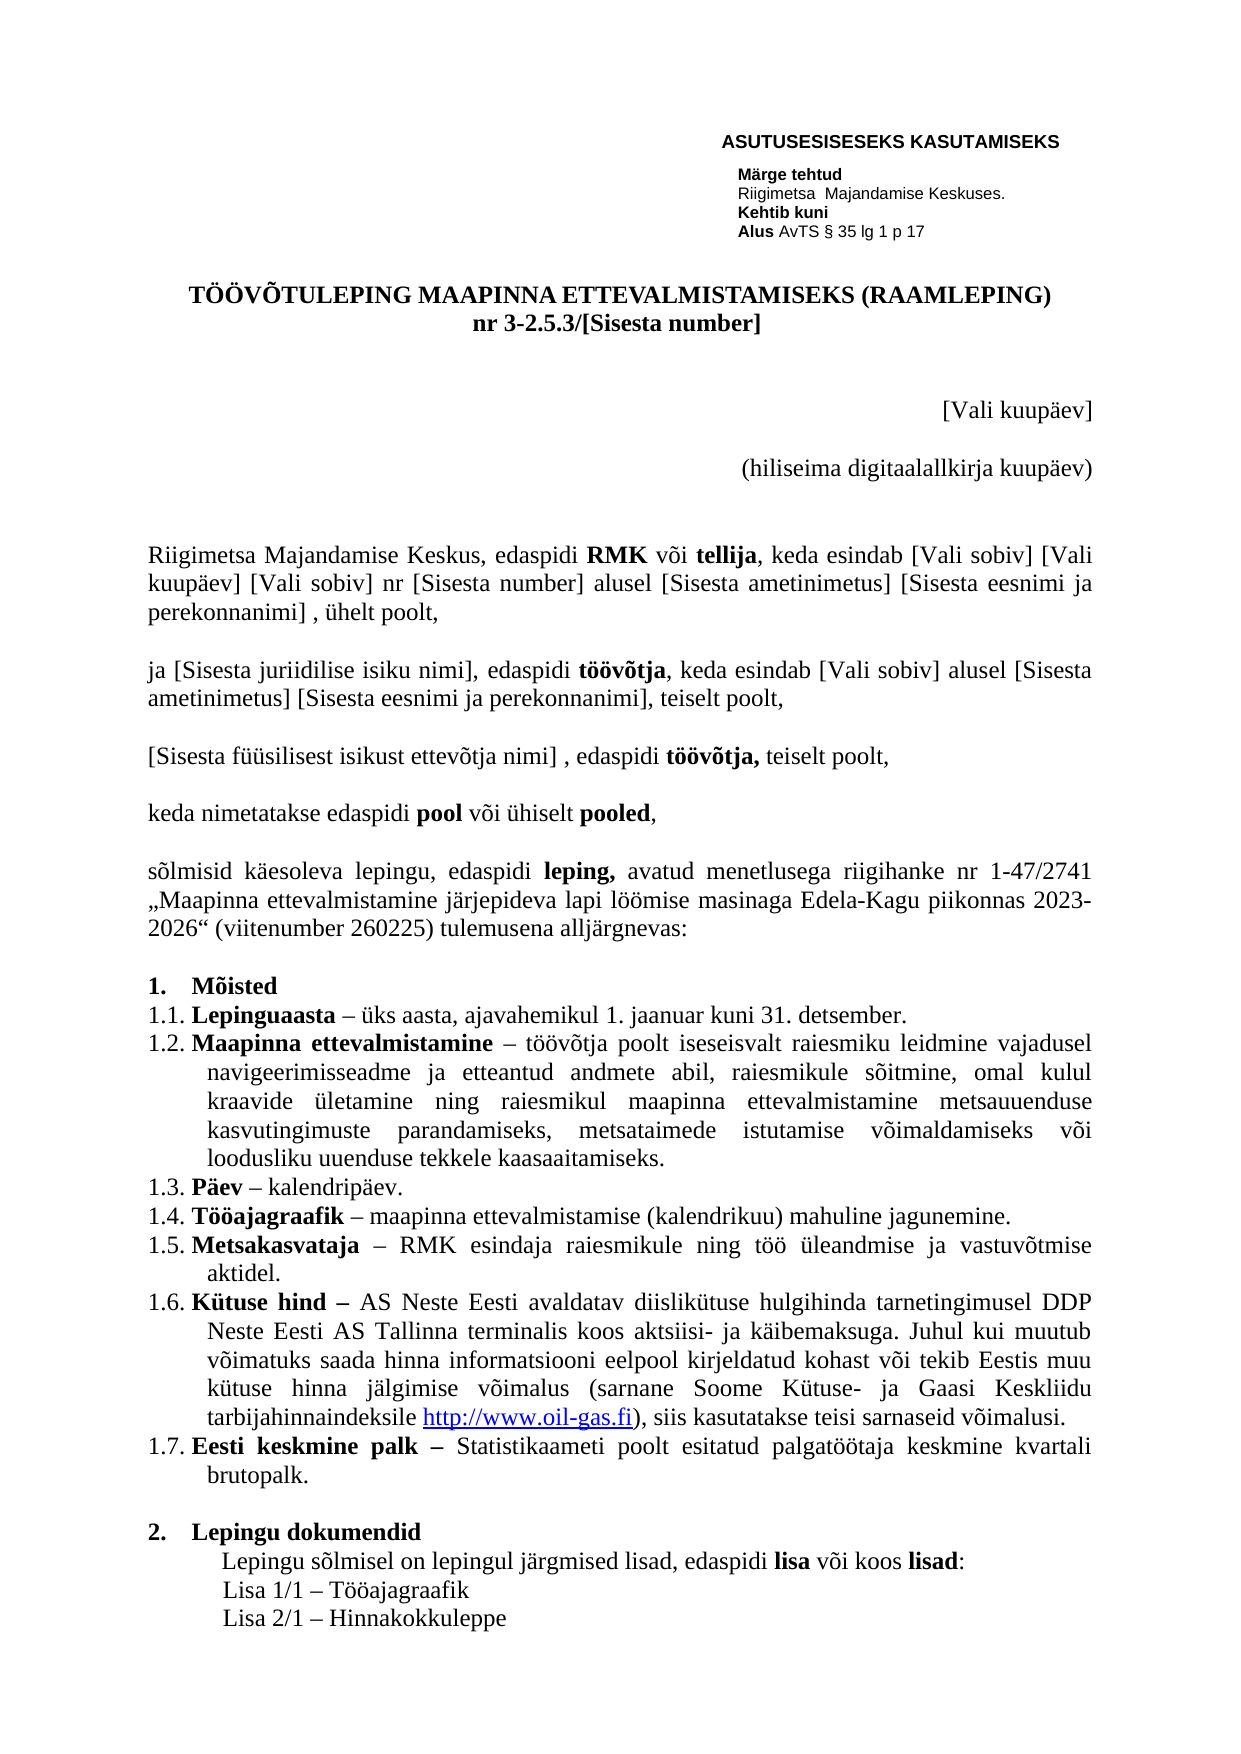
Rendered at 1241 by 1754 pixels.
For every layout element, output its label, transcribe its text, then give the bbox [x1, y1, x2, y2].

list Mõisted [148, 971, 1092, 1000]
text Lisa 2/1 – Hinnakokkuleppe [148, 1603, 1092, 1632]
list Tööajagraafik – maapinna ettevalmistamise (kalendrikuu) mahuline jagunemine. [148, 1201, 1092, 1230]
text keda nimetatakse edaspidi pool või ühiselt pooled, [148, 798, 1092, 827]
text TÖÖVÕTULEPING MAAPINNA ETTEVALMISTAMISEKS (RAAMLEPING) [148, 280, 1092, 308]
list Maapinna ettevalmistamine – töövõtja poolt iseseisvalt raiesmiku leidmine vajadusel navigeerimisseadme ja etteantud andmete abil, raiesmikule sõitmine, omal kulul kraavide ületamine ning raiesmikul maapinna ettevalmistamine metsauuenduse kasvutingimuste parandamiseks, metsataimede istutamise võimaldamiseks või loodusliku uuenduse tekkele kaasaaitamiseks. [148, 1028, 1092, 1172]
list Kütuse hind – AS Neste Eesti avaldatav diislikütuse hulgihinda tarnetingimusel DDP Neste Eesti AS Tallinna terminalis koos aktsiisi- ja käibemaksuga. Juhul kui muutub võimatuks saada hinna informatsiooni eelpool kirjeldatud kohast või tekib Eestis muu kütuse hinna jälgimise võimalus (sarnane Soome Kütuse- ja Gaasi Keskliidu tarbijahinnaindeksile http://www.oil-gas.fi), siis kasutatakse teisi sarnaseid võimalusi. [148, 1287, 1092, 1431]
list Eesti keskmine palk – Statistikaameti poolt esitatud palgatöötaja keskmine kvartali brutopalk. [148, 1431, 1092, 1488]
list Päev – kalendripäev. [148, 1172, 1092, 1201]
text ja edaspidi töövõtja, keda esindab alusel teiselt poolt, [148, 655, 1092, 712]
text sõlmisid käesoleva lepingu, edaspidi leping, avatud menetlusega nr 1-47/2741 „Maapinna ettevalmistamine järjepideva lapi löömise masinaga Edela-Kagu piikonnas 2023-2026“ (viitenumber 260225) tulemusena alljärgnevas: [148, 856, 1092, 942]
text Kehtib kuni [664, 203, 1092, 222]
text , edaspidi töövõtja, teiselt poolt, [148, 741, 1092, 770]
text Märge tehtud [738, 165, 1092, 184]
text ASUTUSESISESEKS KASUTAMISEKS [664, 131, 1092, 152]
text Riigimetsa Majandamise Keskus, edaspidi RMK või tellija, keda esindab nr alusel , ühelt poolt, [148, 540, 1092, 626]
text Lepingu sõlmisel on lepingul järgmised lisad, edaspidi lisa või koos lisad: [148, 1546, 1092, 1575]
list Lepingu dokumendid [148, 1517, 1092, 1546]
text (hiliseima digitaalallkirja kuupäev) [148, 453, 1092, 482]
text Lisa 1/1 – Tööajagraafik [148, 1575, 1092, 1603]
text nr 3-2.5.3/ [148, 308, 1092, 337]
list Lepinguaasta – üks aasta, ajavahemikul 1. jaanuar kuni 31. detsember. [148, 1000, 1092, 1028]
text Riigimetsa Majandamise Keskuses. [664, 184, 1092, 203]
text Alus AvTS § 35 lg 1 p 17 [664, 222, 1092, 241]
list Metsakasvataja – RMK esindaja raiesmikule ning töö üleandmise ja vastuvõtmise aktidel. [148, 1230, 1092, 1287]
